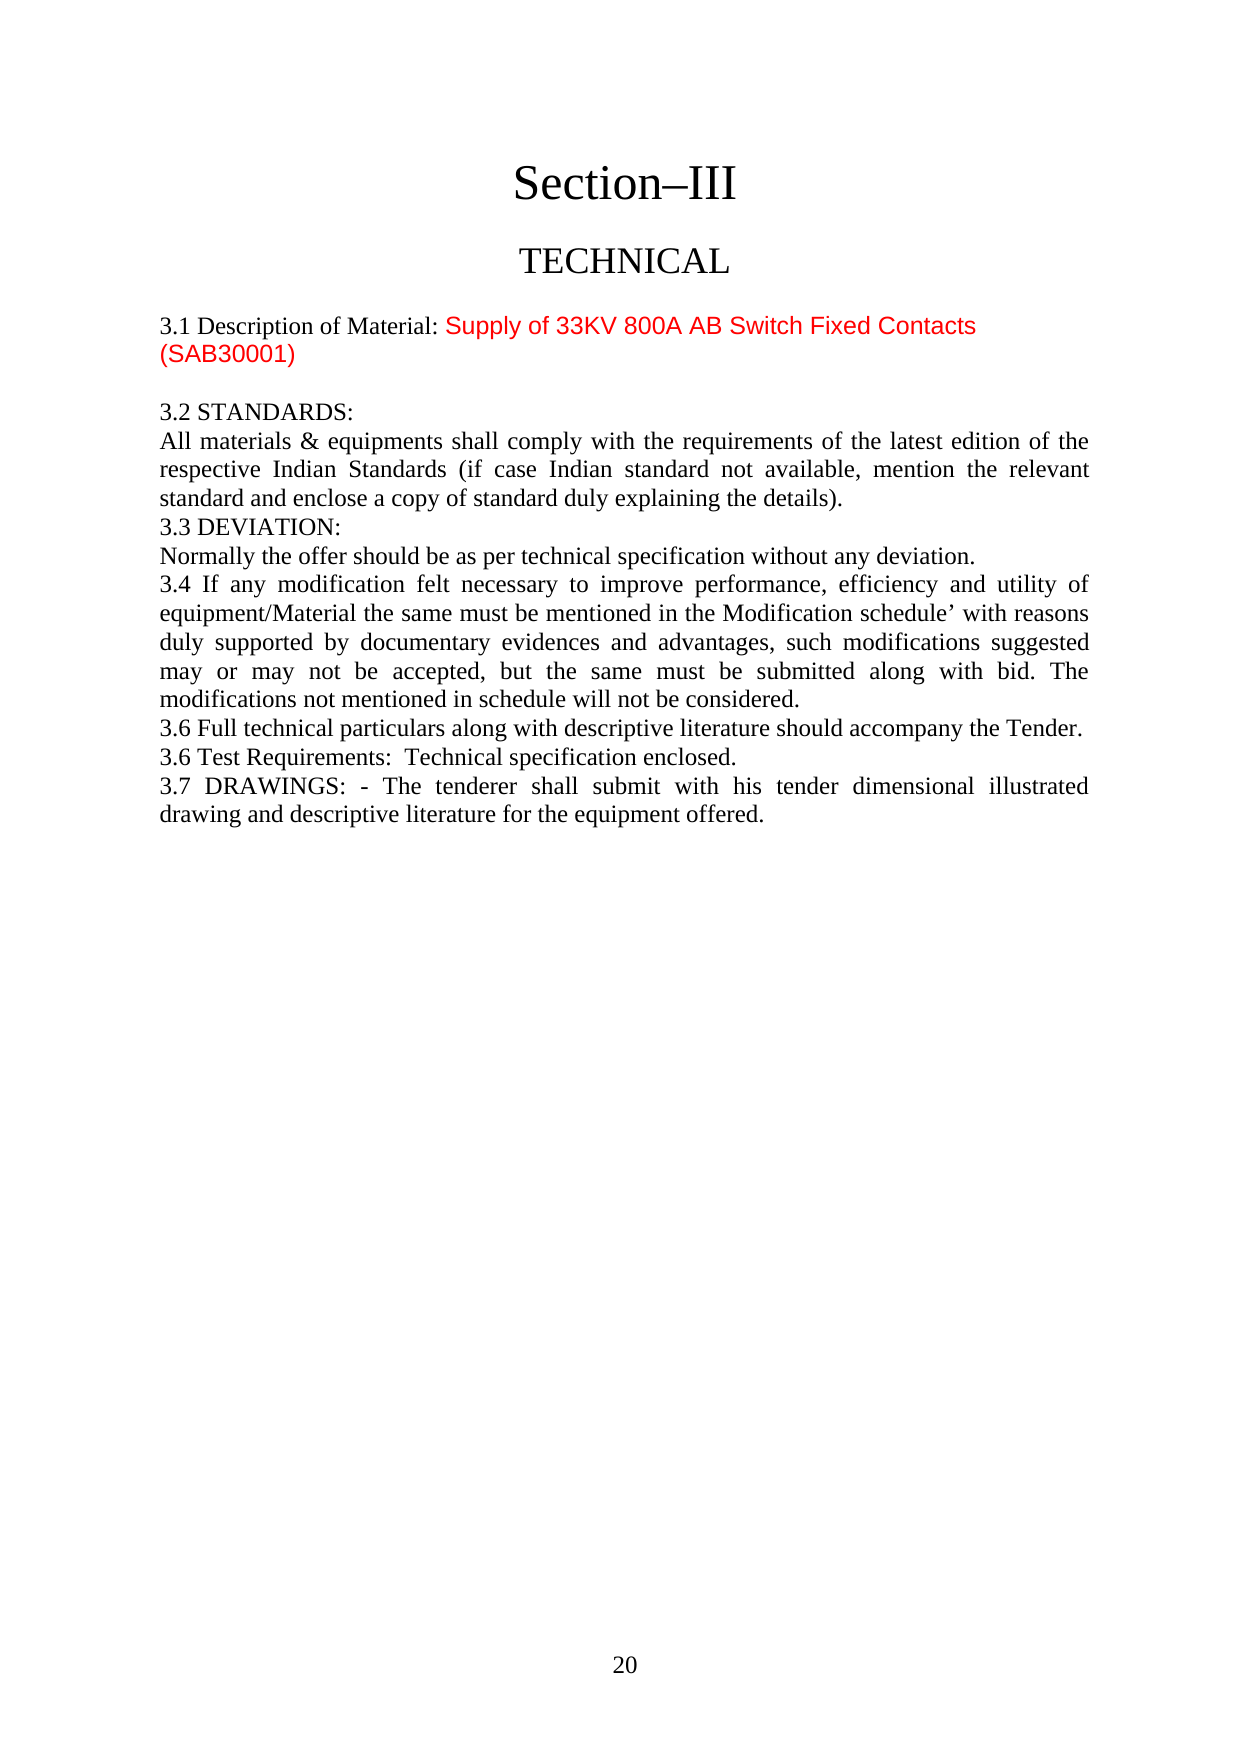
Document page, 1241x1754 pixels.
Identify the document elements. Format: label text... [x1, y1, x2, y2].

text 3.3 DEVIATION: [159, 512, 1090, 541]
text 3.1 Description of Material: Supply of 33KV 800A AB Switch Fixed Contacts (SAB30001) [159, 311, 1090, 368]
text TECHNICAL [159, 239, 1090, 282]
text All materials & equipments shall comply with the requirements of the latest edition of the respective Indian Standards (if case Indian standard not available, mention the relevant standard and enclose a copy of standard duly explaining the details). [159, 426, 1090, 512]
text Section–III [159, 152, 1090, 210]
text Normally the offer should be as per technical specification without any deviation. [159, 541, 1090, 569]
text 3.7 DRAWINGS: - The tenderer shall submit with his tender dimensional illustrated drawing and descriptive literature for the equipment offered. [159, 771, 1090, 828]
list Full technical particulars along with descriptive literature should accompany the Tender. [159, 713, 1090, 742]
text 3.4 If any modification felt necessary to improve performance, efficiency and utility of equipment/Material the same must be mentioned in the Modification schedule’ with reasons duly supported by documentary evidences and advantages, such modifications suggested may or may not be accepted, but the same must be submitted along with bid. The modifications not mentioned in schedule will not be considered. [159, 569, 1090, 713]
text 3.2 STANDARDS: [159, 397, 1090, 426]
text 3.6 Test Requirements: Technical specification enclosed. [159, 742, 1090, 771]
